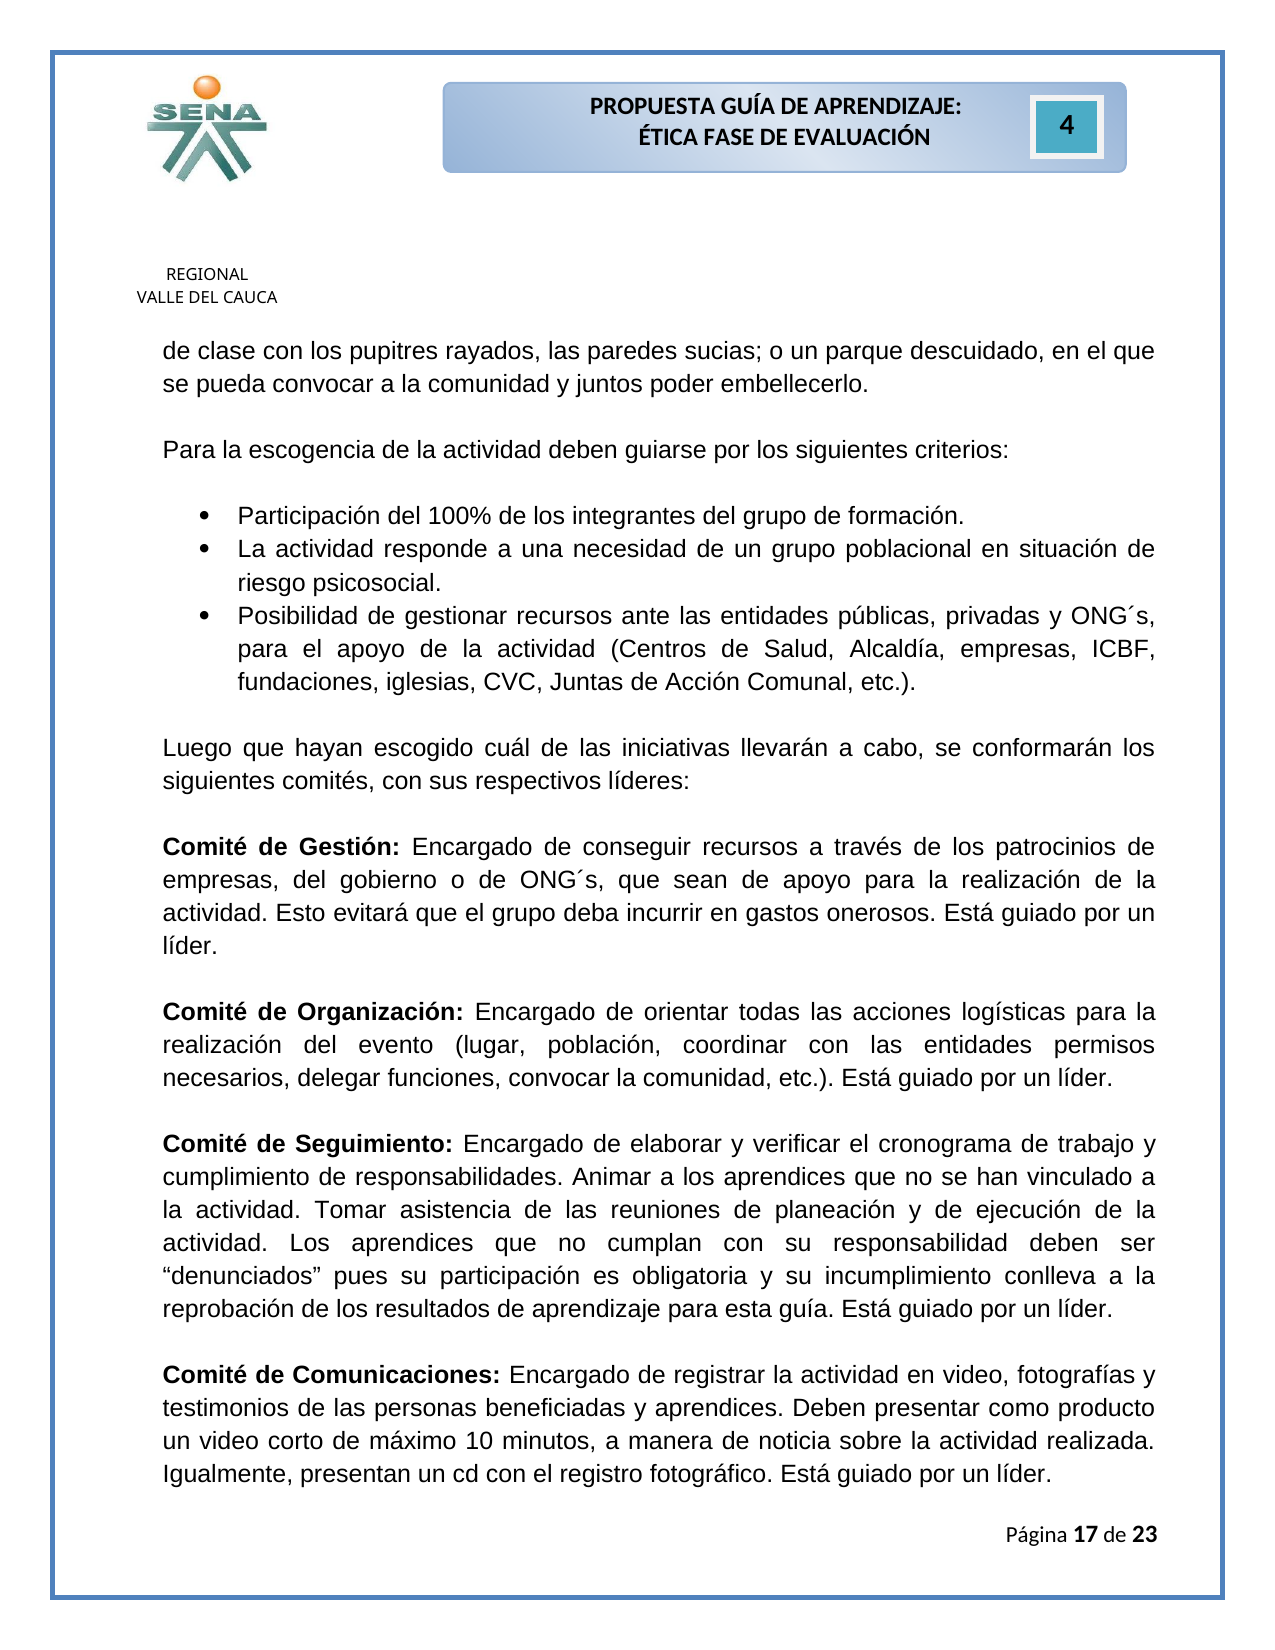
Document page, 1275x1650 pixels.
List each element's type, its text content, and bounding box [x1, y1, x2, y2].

text Comité de Seguimiento: Encargado de elaborar y verificar el cronograma de trabajo y cumplimiento de responsabilidades. Animar a los aprendices que no se han vinculado a la actividad. Tomar asistencia de las reuniones de planeación y de ejecución de la actividad. Los aprendices que no cumplan con su responsabilidad deben ser “denunciados” pues su participación es obligatoria y su incumplimiento conlleva a la reprobación de los resultados de aprendizaje para esta guía. Está guiado por un líder. [162, 1129, 1157, 1323]
text Para la escogencia de la actividad deben guiarse por los siguientes criterios: [162, 435, 1157, 464]
text Comité de Comunicaciones: Encargado de registrar la actividad en video, fotografías y testimonios de las personas beneficiadas y aprendices. Deben presentar como producto un video corto de máximo 10 minutos, a manera de noticia sobre la actividad realizada. Igualmente, presentan un cd con el registro fotográfico. Está guiado por un líder. [162, 1360, 1157, 1488]
text Comité de Gestión: Encargado de conseguir recursos a través de los patrocinios de empresas, del gobierno o de ONG´s, que sean de apoyo para la realización de la actividad. Esto evitará que el grupo deba incurrir en gastos onerosos. Está guiado por un líder. [162, 832, 1157, 960]
list Posibilidad de gestionar recursos ante las entidades públicas, privadas y ONG´s, para el apoyo de la actividad (Centros de Salud, Alcaldía, empresas, ICBF, fundaciones, iglesias, CVC, Juntas de Acción Comunal, etc.). [200, 601, 1157, 696]
picture [134, 73, 278, 188]
text Comité de Organización: Encargado de orientar todas las acciones logísticas para la realización del evento (lugar, población, coordinar con las entidades permisos necesarios, delegar funciones, convocar la comunidad, etc.). Está guiado por un líder. [162, 997, 1157, 1092]
list Participación del 100% de los integrantes del grupo de formación. [200, 501, 1157, 530]
list La actividad responde a una necesidad de un grupo poblacional en situación de riesgo psicosocial. [200, 534, 1157, 596]
text Luego que hayan escogido cuál de las iniciativas llevarán a cabo, se conformarán los siguientes comités, con sus respectivos líderes: [162, 733, 1157, 794]
